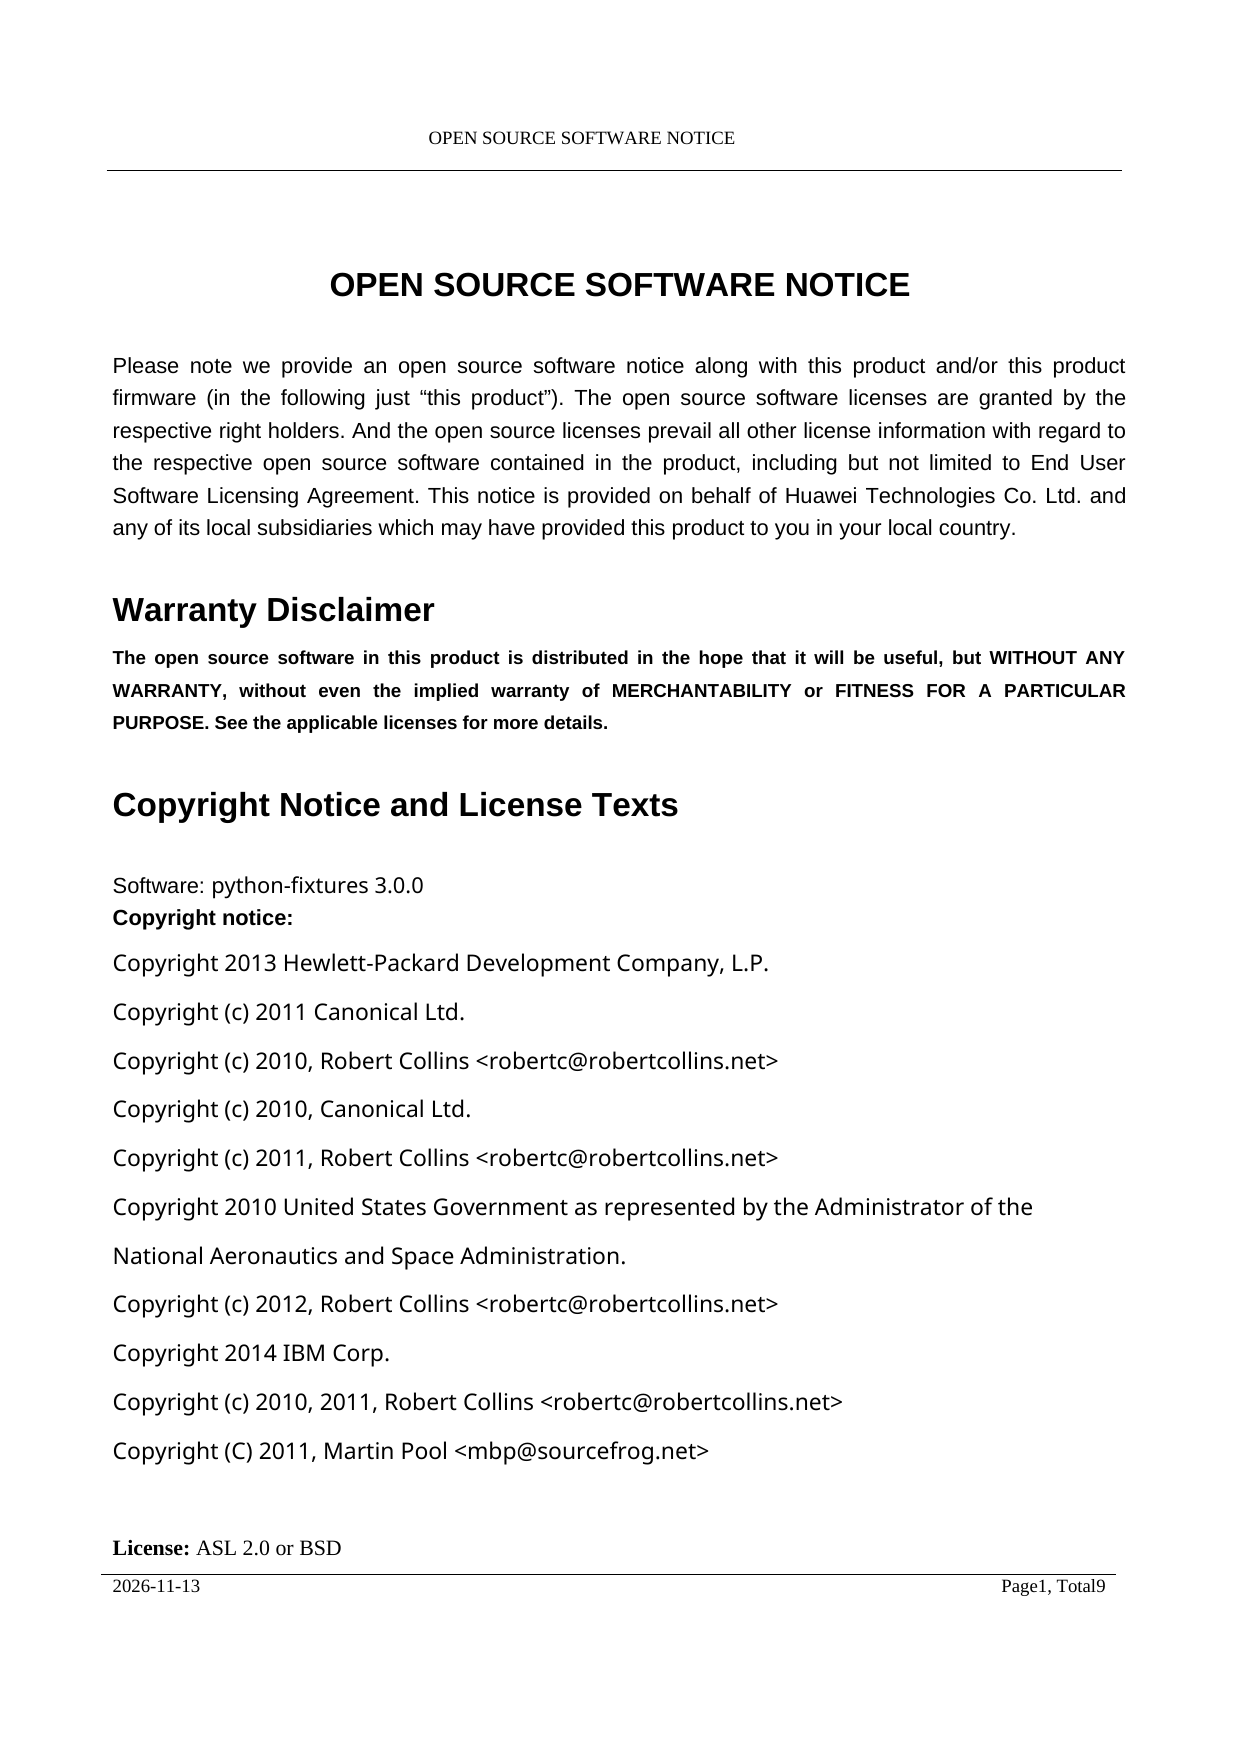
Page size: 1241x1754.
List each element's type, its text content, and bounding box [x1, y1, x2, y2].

text License: ASL 2.0 or BSD [112, 1532, 1128, 1564]
text OPEN SOURCE SOFTWARE NOTICE [112, 251, 1128, 316]
text Copyright Notice and License Texts [112, 771, 1128, 836]
text Copyright 2013 Hewlett-Packard Development Company, L.P. Copyright (c) 2011 Canonical Ltd. Copyright (c) 2010, Robert Collins <robertc@robertcollins.net> Copyright (c) 2010, Canonical Ltd. Copyright (c) 2011, Robert Collins <robertc@robertcollins.net> Copyright 2010 United States Government as represented by the Administrator of the National Aeronautics and Space Administration. Copyright (c) 2012, Robert Collins <robertc@robertcollins.net> Copyright 2014 IBM Corp. Copyright (c) 2010, 2011, Robert Collins <robertc@robertcollins.net> Copyright (C) 2011, Martin Pool <mbp@sourcefrog.net> [112, 947, 1128, 1515]
text Copyright notice: [112, 901, 1128, 934]
text Please note we provide an open source software notice along with this product and/or this product firmware (in the following just “this product”). The open source software licenses are granted by the respective right holders. And the open source licenses prevail all other license information with regard to the respective open source software contained in the product, including but not limited to End User Software Licensing Agreement. This notice is provided on behalf of Huawei Technologies Co. Ltd. and any of its local subsidiaries which may have provided this product to you in your local country. [112, 349, 1128, 544]
text Software: python-fixtures 3.0.0 [112, 869, 1128, 901]
text The open source software in this product is distributed in the hope that it will be useful, but WITHOUT ANY WARRANTY, without even the implied warranty of MERCHANTABILITY or FITNESS FOR A PARTICULAR PURPOSE. See the applicable licenses for more details. [112, 641, 1128, 739]
text Warranty Disclaimer [112, 576, 1128, 641]
